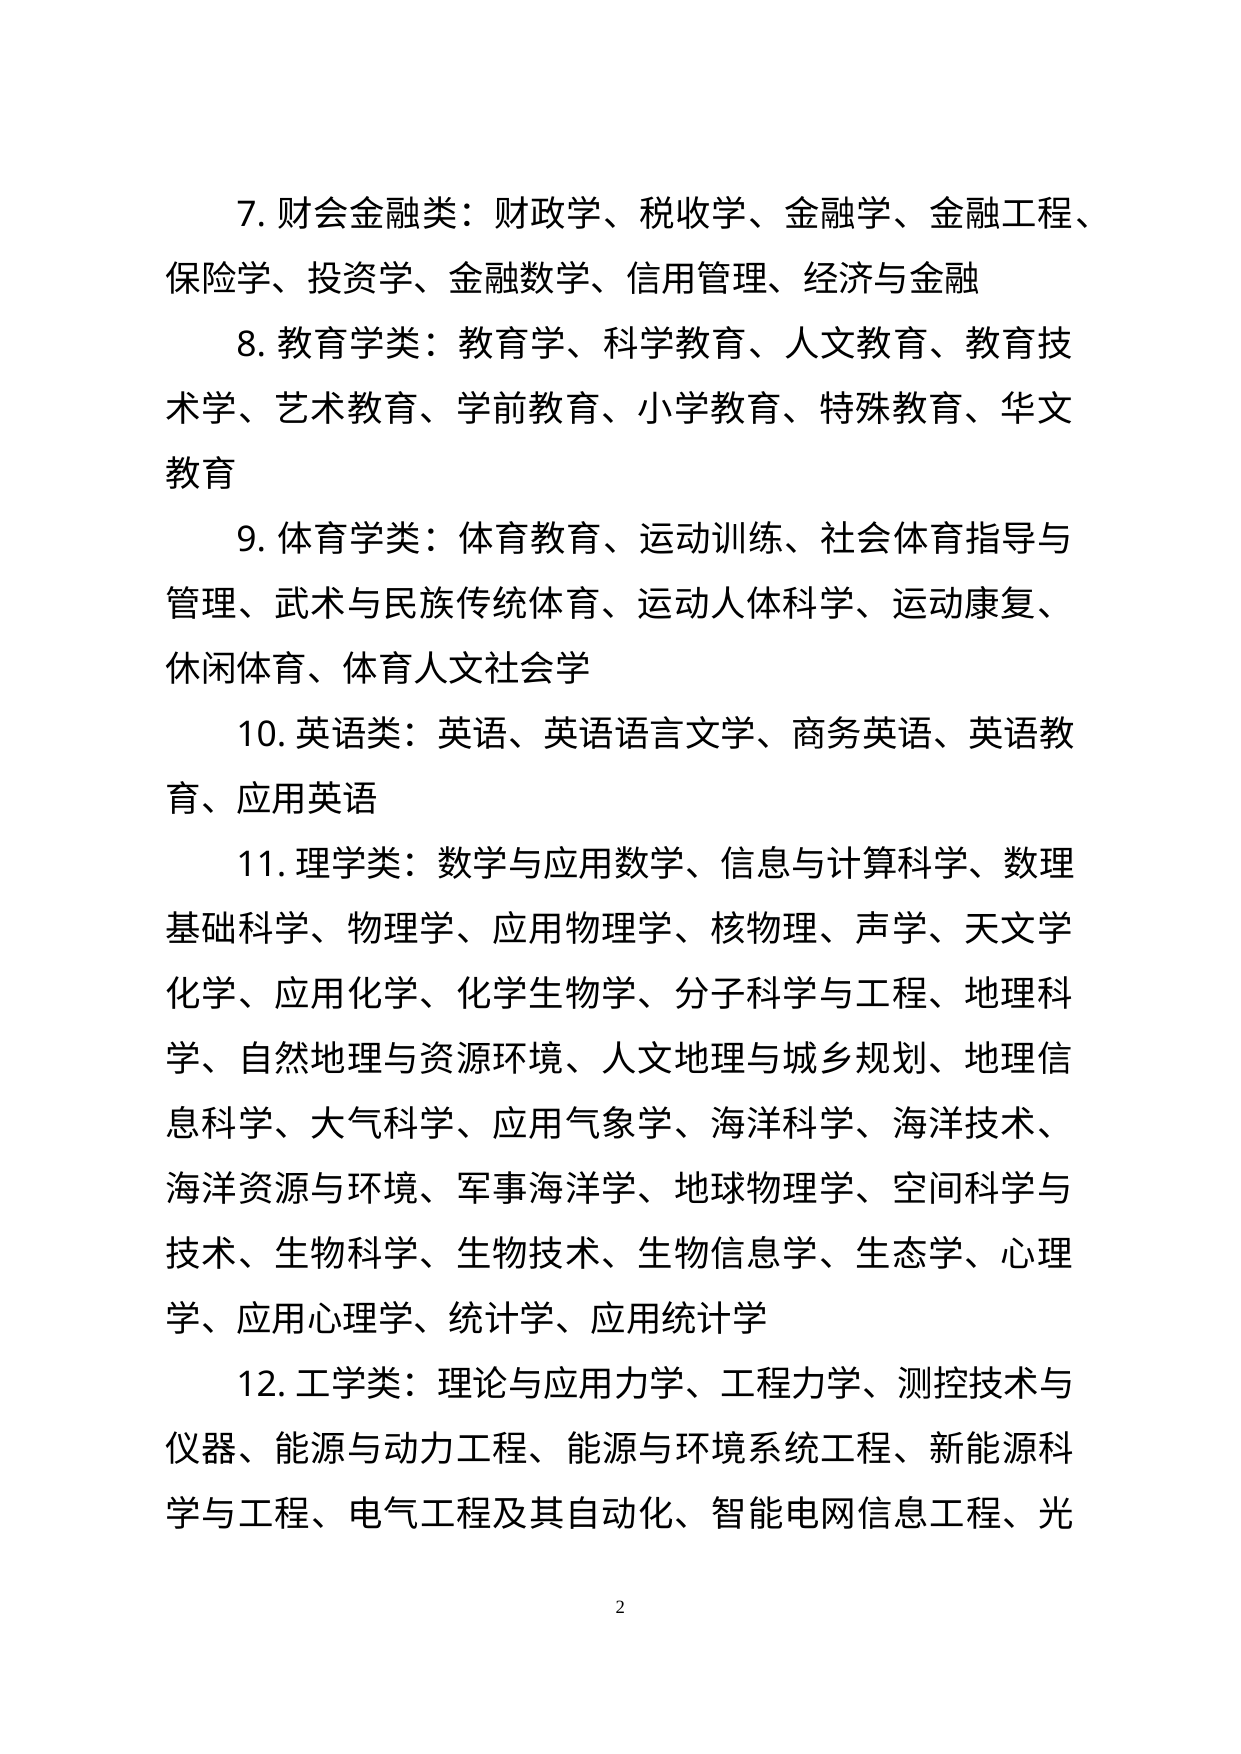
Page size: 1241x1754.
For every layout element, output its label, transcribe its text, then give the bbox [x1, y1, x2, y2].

text 11. 理学类：数学与应用数学、信息与计算科学、数理基础科学、物理学、应用物理学、核物理、声学、天文学、化学、应用化学、化学生物学、分子科学与工程、地理科学、自然地理与资源环境、人文地理与城乡规划、地理信息科学、大气科学、应用气象学、海洋科学、海洋技术、海洋资源与环境、军事海洋学、地球物理学、空间科学与技术、生物科学、生物技术、生物信息学、生态学、心理学、应用心理学、统计学、应用统计学 [165, 828, 1075, 1348]
text 9. 体育学类：体育教育、运动训练、社会体育指导与管理、武术与民族传统体育、运动人体科学、运动康复、休闲体育、体育人文社会学 [165, 503, 1075, 698]
text 10. 英语类：英语、英语语言文学、商务英语、英语教育、应用英语 [165, 698, 1075, 828]
text 7. 财会金融类：财政学、税收学、金融学、金融工程、保险学、投资学、金融数学、信用管理、经济与金融 [165, 178, 1075, 308]
text 8. 教育学类：教育学、科学教育、人文教育、教育技术学、艺术教育、学前教育、小学教育、特殊教育、华文教育 [165, 308, 1075, 503]
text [165, 1348, 1075, 1543]
